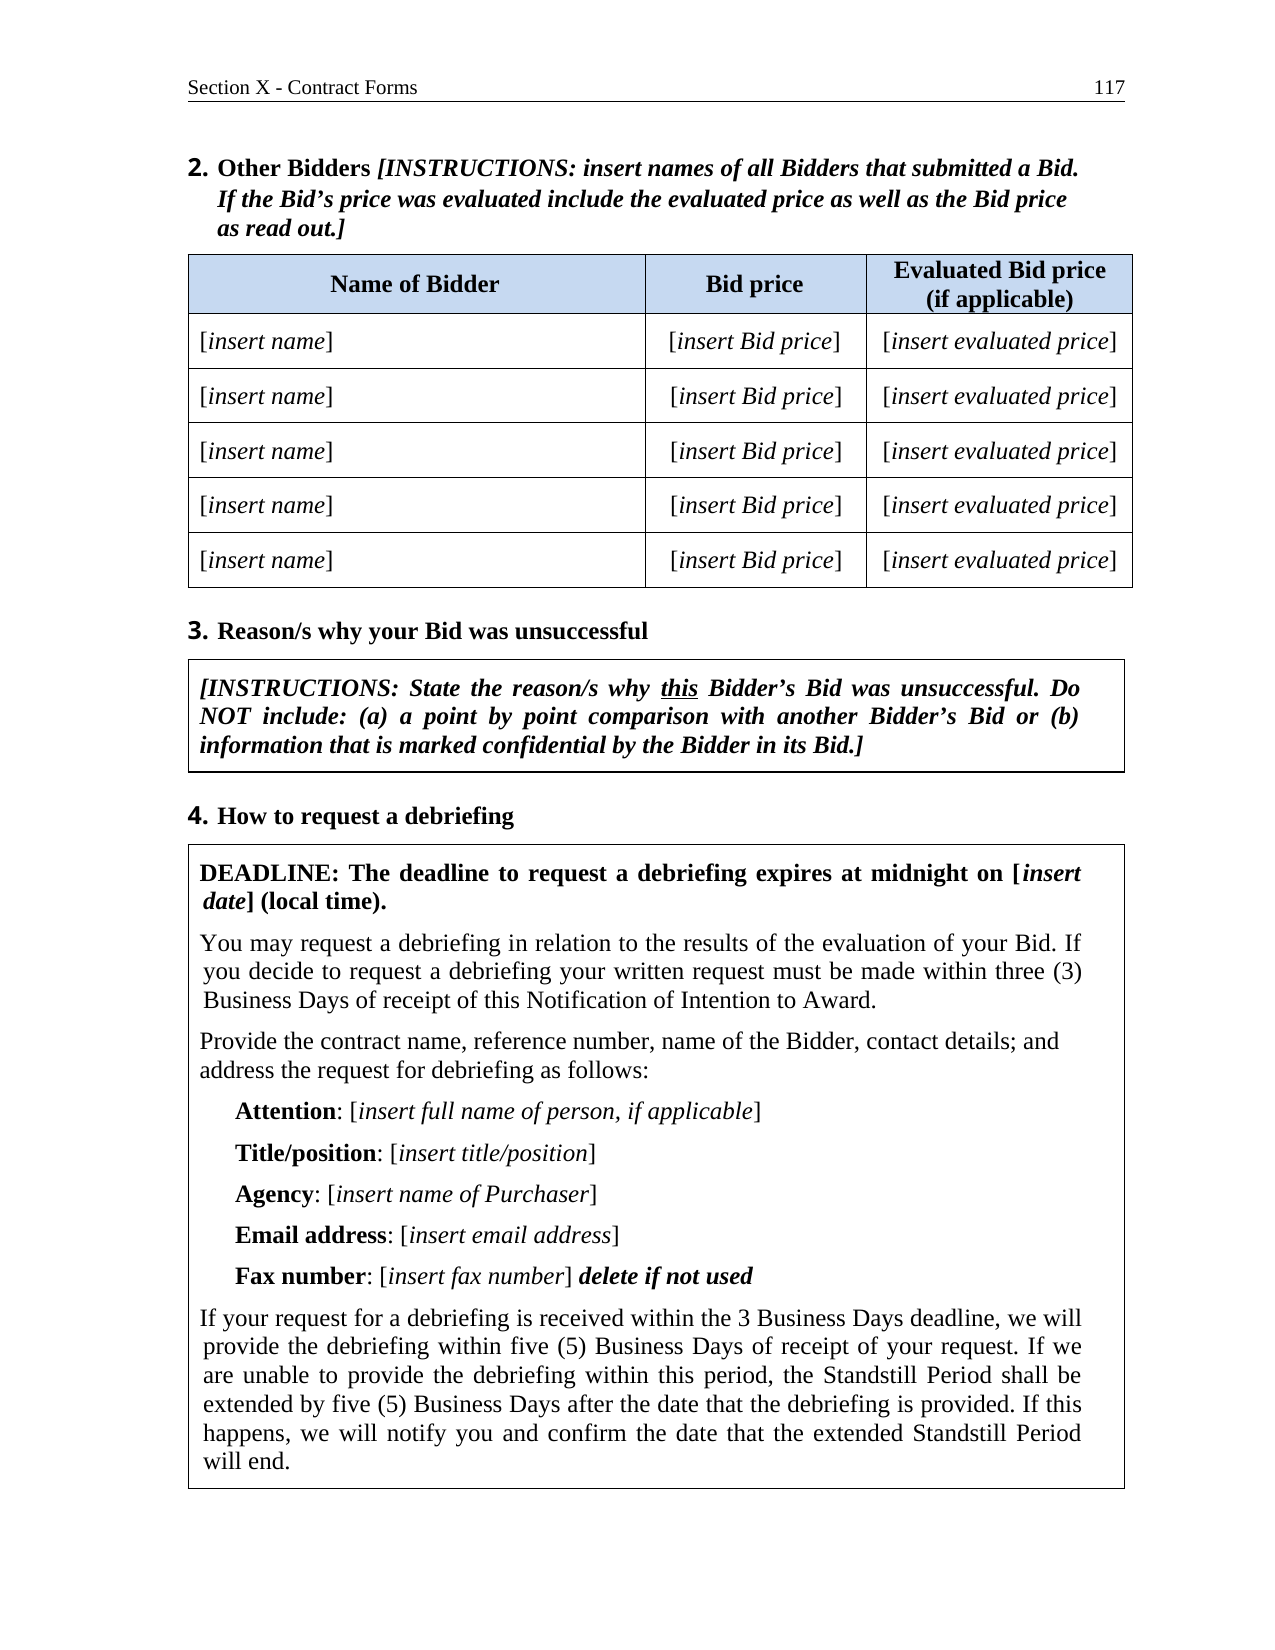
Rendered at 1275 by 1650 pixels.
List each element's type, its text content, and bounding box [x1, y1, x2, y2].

table_cell [insert evaluated price] [867, 314, 1132, 367]
list Reason/s why your Bid was unsuccessful [187, 613, 1095, 647]
list Other Bidders [INSTRUCTIONS: insert names of all Bidders that submitted a Bid. If the Bid’s price was evaluated include the evaluated price as well as the Bid price as read out.] [187, 150, 1095, 242]
table_cell [insert name] [189, 423, 645, 477]
table_cell [insert evaluated price] [867, 369, 1132, 422]
table_header Evaluated Bid price (if applicable) [867, 255, 1132, 313]
table_cell [insert Bid price] [646, 314, 866, 367]
table_cell [insert name] [189, 369, 645, 422]
table_cell [insert Bid price] [646, 423, 866, 477]
table_cell [insert name] [189, 478, 645, 532]
table_cell [insert name] [189, 533, 645, 587]
table_header Bid price [646, 255, 866, 313]
table_cell [insert name] [189, 314, 645, 367]
table_cell [insert Bid price] [646, 478, 866, 532]
table_cell [insert evaluated price] [867, 478, 1132, 532]
table_cell [insert Bid price] [646, 369, 866, 422]
table_header Name of Bidder [189, 255, 645, 313]
table_header [INSTRUCTIONS: State the reason/s why this Bidder’s Bid was unsuccessful. Do NOT include: (a) a point by point comparison with another Bidder’s Bid or (b) information that is marked confidential by the Bidder in its Bid.] [189, 660, 1124, 771]
table_cell [insert evaluated price] [867, 423, 1132, 477]
table_cell [insert Bid price] [646, 533, 866, 587]
list How to request a debriefing [187, 797, 1095, 832]
table_cell [insert evaluated price] [867, 533, 1132, 587]
